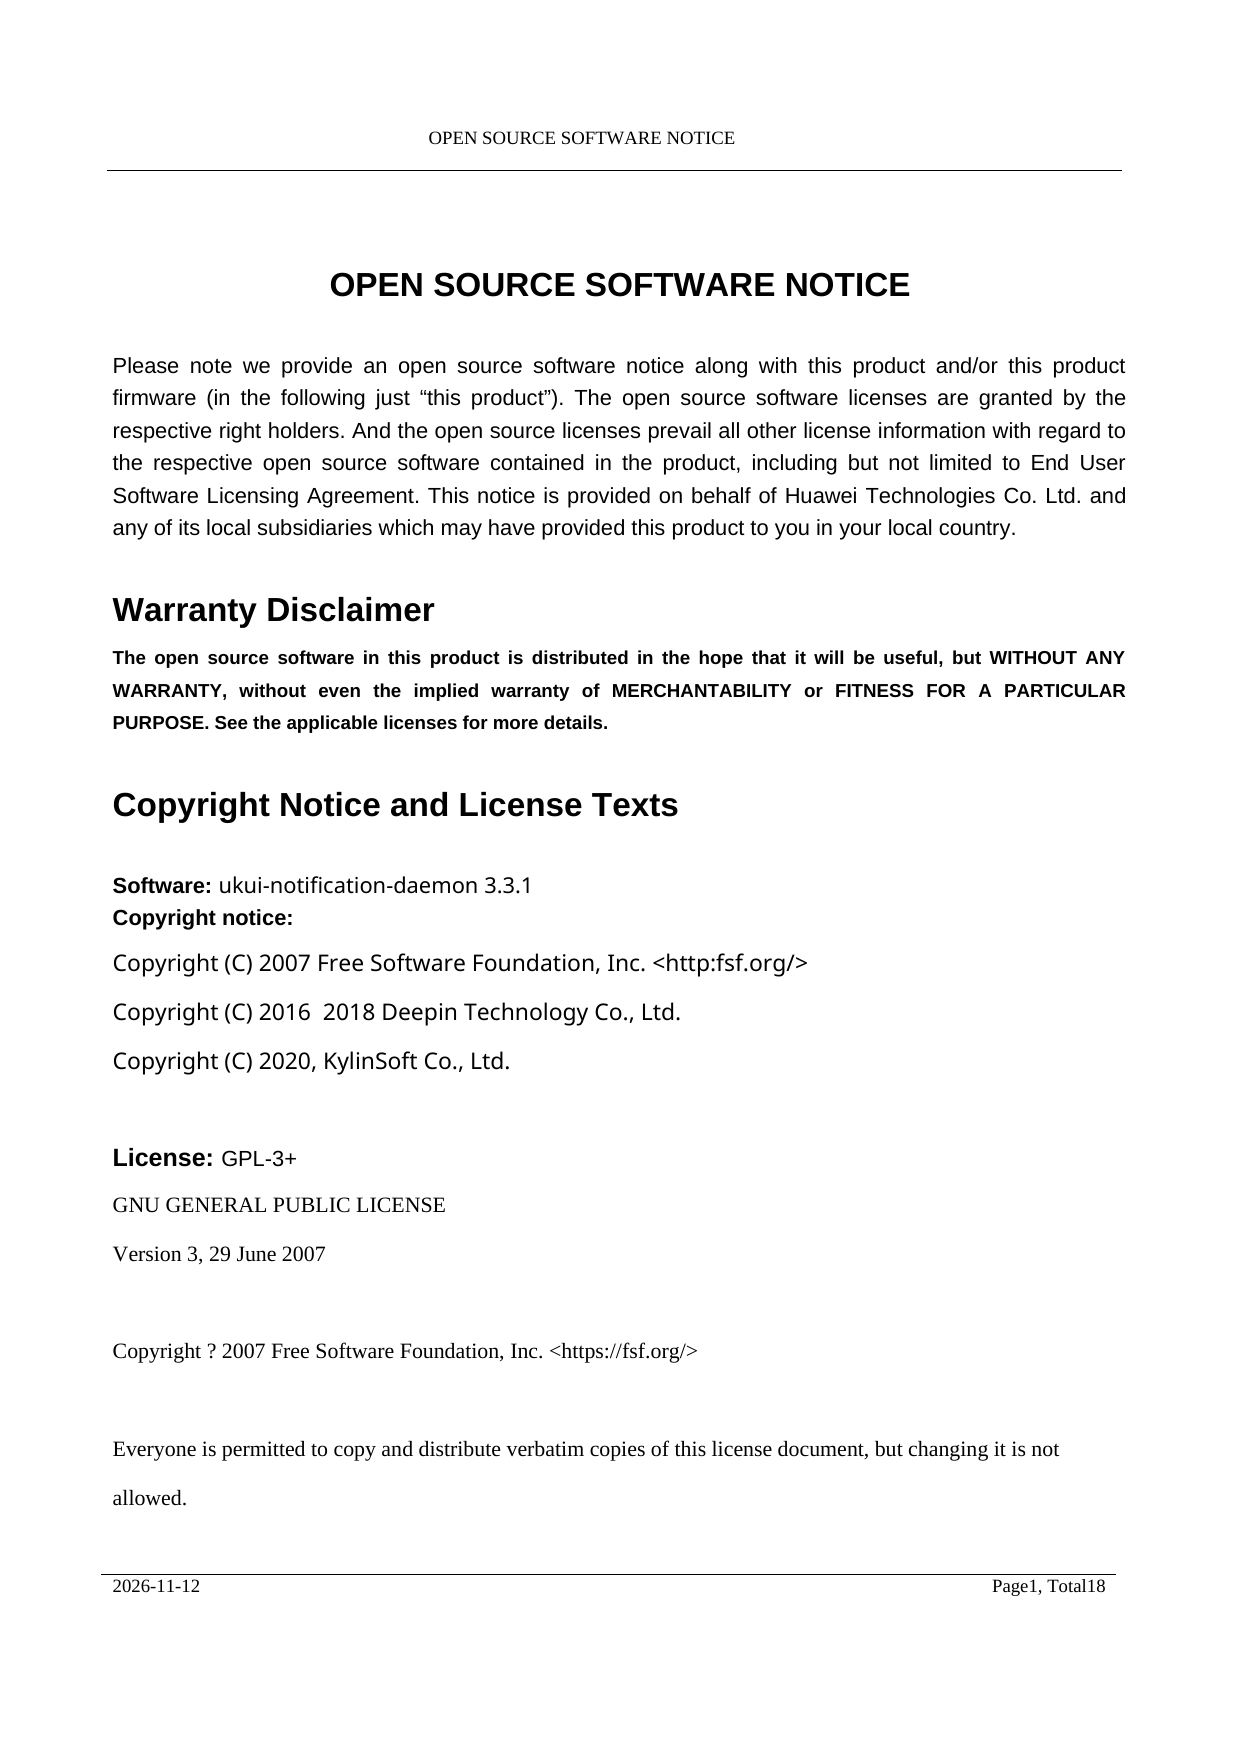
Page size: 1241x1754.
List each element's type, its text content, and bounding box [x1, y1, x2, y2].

text License: GPL-3+ [112, 1142, 1128, 1174]
text Copyright notice: [112, 901, 1128, 934]
text OPEN SOURCE SOFTWARE NOTICE [112, 251, 1128, 316]
text Copyright (C) 2007 Free Software Foundation, Inc. <http:fsf.org/> Copyright (C) 2016 2018 Deepin Technology Co., Ltd. Copyright (C) 2020, KylinSoft Co., Ltd. [112, 947, 1128, 1125]
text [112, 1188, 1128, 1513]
text Warranty Disclaimer [112, 576, 1128, 641]
text Please note we provide an open source software notice along with this product and/or this product firmware (in the following just “this product”). The open source software licenses are granted by the respective right holders. And the open source licenses prevail all other license information with regard to the respective open source software contained in the product, including but not limited to End User Software Licensing Agreement. This notice is provided on behalf of Huawei Technologies Co. Ltd. and any of its local subsidiaries which may have provided this product to you in your local country. [112, 349, 1128, 544]
text Software: ukui-notification-daemon 3.3.1 [112, 869, 1128, 901]
text Copyright Notice and License Texts [112, 771, 1128, 836]
text The open source software in this product is distributed in the hope that it will be useful, but WITHOUT ANY WARRANTY, without even the implied warranty of MERCHANTABILITY or FITNESS FOR A PARTICULAR PURPOSE. See the applicable licenses for more details. [112, 641, 1128, 739]
